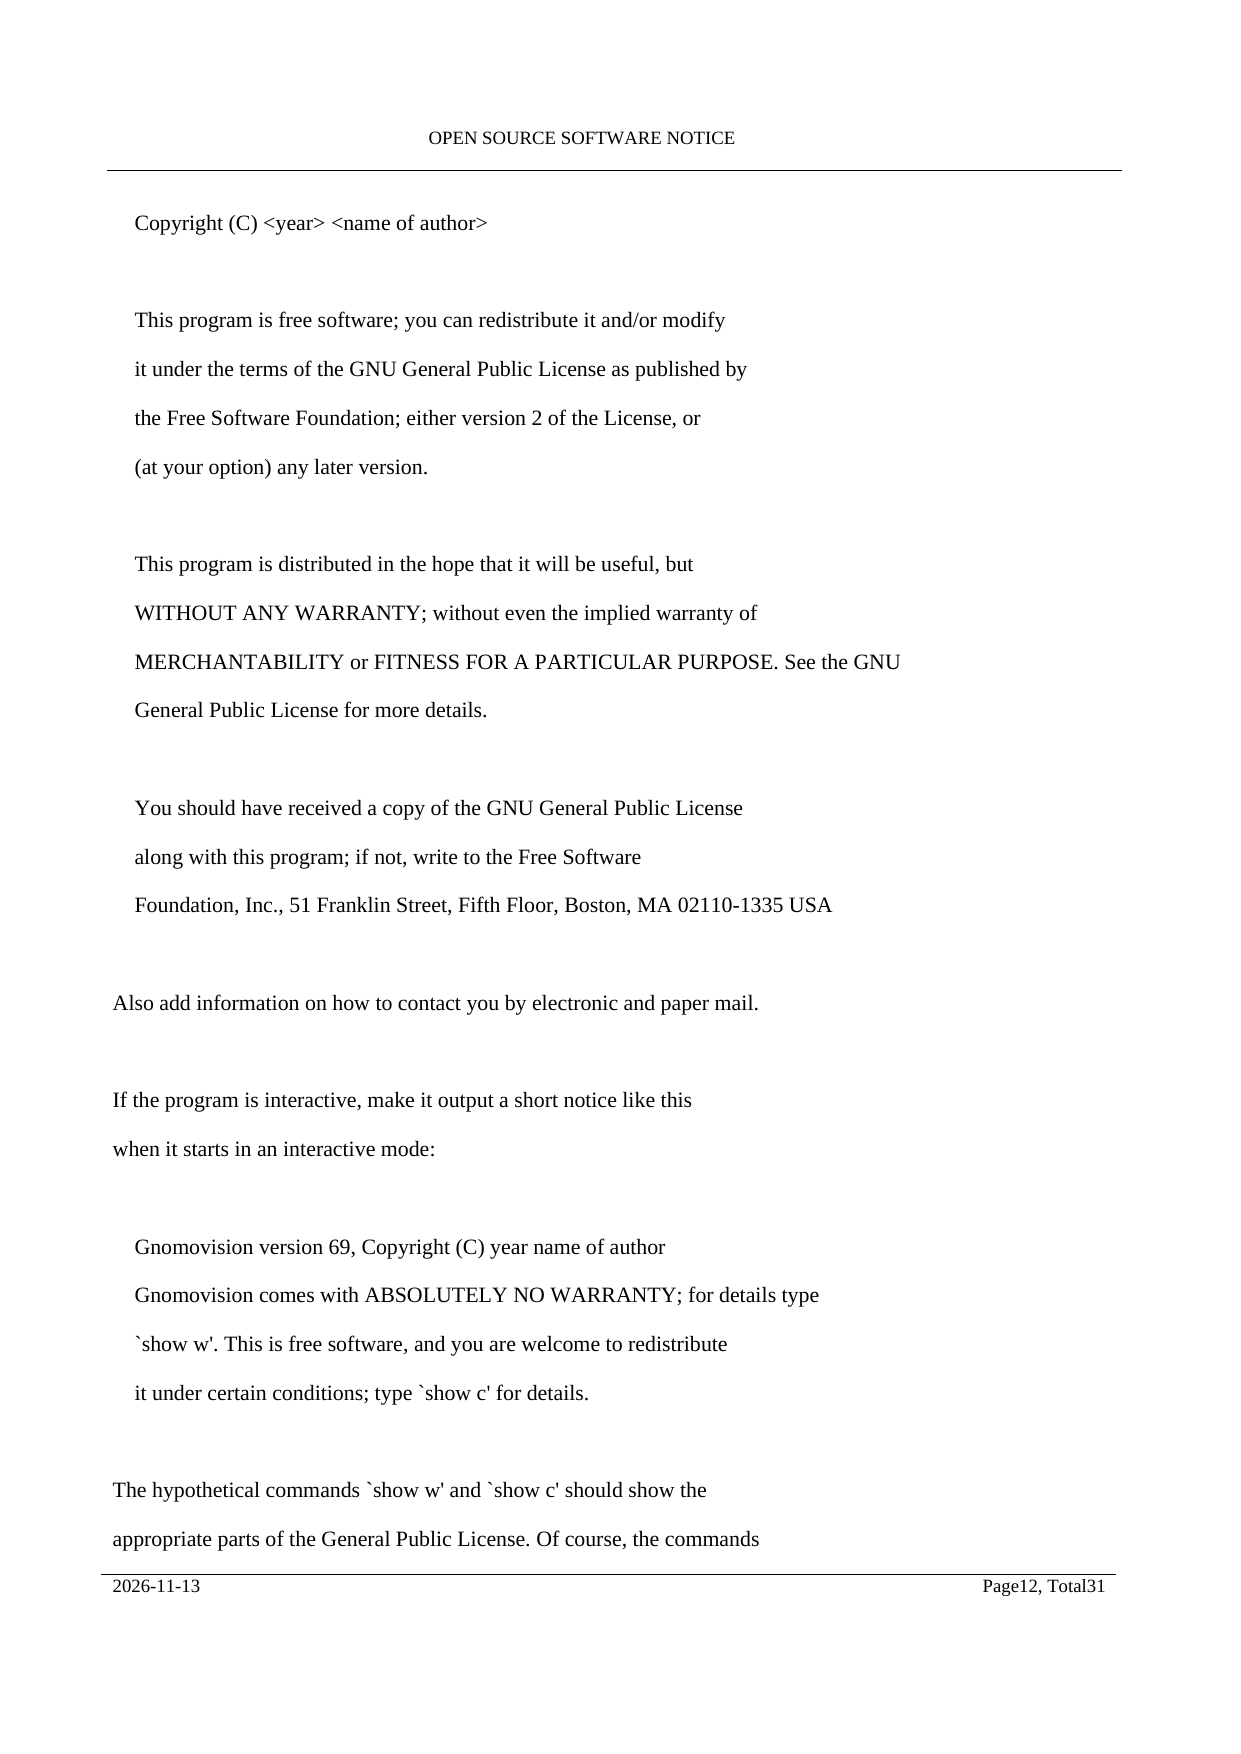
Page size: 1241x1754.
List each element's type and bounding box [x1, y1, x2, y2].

text [112, 206, 1128, 1555]
